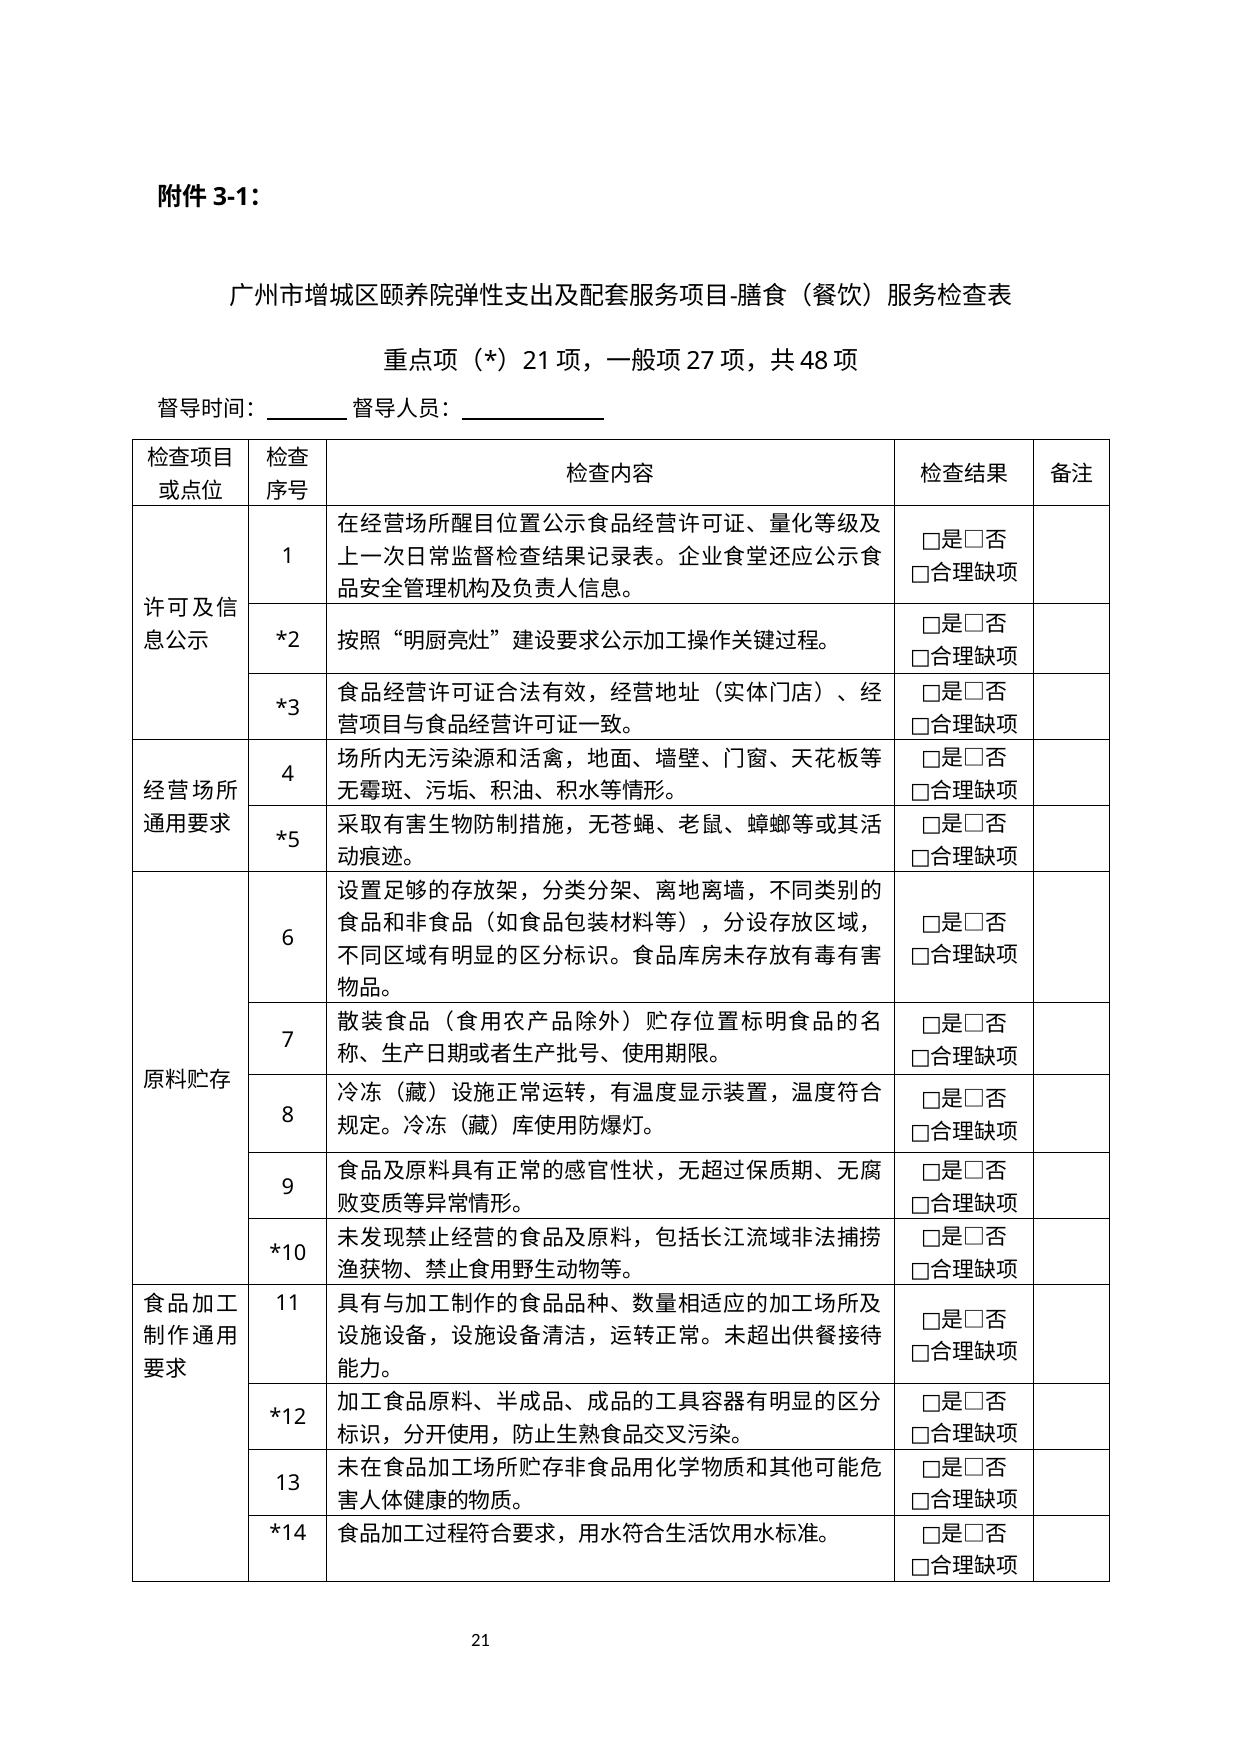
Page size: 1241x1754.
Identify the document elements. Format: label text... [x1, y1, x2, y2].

table_cell [1034, 506, 1109, 603]
text 督导时间： 督导人员： [158, 391, 1084, 424]
table_cell 未在食品加工场所贮存非食品用化学物质和其他可能危害人体健康的物质。 [327, 1450, 894, 1515]
table_cell □是□否 □合理缺项 [895, 1075, 1033, 1152]
table_header 检查序号 [249, 440, 326, 505]
table_header 检查结果 [895, 440, 1033, 505]
table_cell 原料贮存 [133, 872, 248, 1284]
table_cell □是□否 □合理缺项 [895, 1285, 1033, 1383]
table_cell 场所内无污染源和活禽，地面、墙壁、门窗、天花板等无霉斑、污垢、积油、积水等情形。 [327, 740, 894, 805]
table_cell 食品及原料具有正常的感官性状，无超过保质期、无腐败变质等异常情形。 [327, 1153, 894, 1218]
table_cell 采取有害生物防制措施，无苍蝇、老鼠、蟑螂等或其活动痕迹。 [327, 806, 894, 871]
table_cell [1034, 1516, 1109, 1581]
table_cell □是□否 □合理缺项 [895, 1516, 1033, 1581]
table_cell □是□否 □合理缺项 [895, 740, 1033, 805]
table_cell [1034, 1450, 1109, 1515]
table_cell [1034, 1003, 1109, 1074]
table_cell [1034, 1219, 1109, 1284]
table_cell 7 [249, 1003, 326, 1074]
table_cell 加工食品原料、半成品、成品的工具容器有明显的区分标识，分开使用，防止生熟食品交叉污染。 [327, 1384, 894, 1449]
table_cell □是□否 □合理缺项 [895, 674, 1033, 739]
table_cell 6 [249, 872, 326, 1002]
table_cell *3 [249, 674, 326, 739]
text 重点项（*）21项，一般项27项，共48项 [158, 326, 1084, 391]
table_cell [1034, 806, 1109, 871]
table_cell □是□否 □合理缺项 [895, 1153, 1033, 1218]
table_cell 1 [249, 506, 326, 603]
table_cell □是□否 □合理缺项 [895, 506, 1033, 603]
table_header 检查项目或点位 [133, 440, 248, 505]
table_cell 设置足够的存放架，分类分架、离地离墙，不同类别的食品和非食品（如食品包装材料等），分设存放区域，不同区域有明显的区分标识。食品库房未存放有毒有害物品。 [327, 872, 894, 1002]
table_cell □是□否 □合理缺项 [895, 604, 1033, 673]
table_cell [1034, 1285, 1109, 1383]
table_cell *12 [249, 1384, 326, 1449]
table_cell 许可及信息公示 [133, 506, 248, 739]
table_cell 9 [249, 1153, 326, 1218]
table_cell [1034, 1384, 1109, 1449]
table_cell 经营场所通用要求 [133, 740, 248, 871]
table_cell [1034, 1075, 1109, 1152]
table_cell *5 [249, 806, 326, 871]
table_cell □是□否 □合理缺项 [895, 1450, 1033, 1515]
table_cell 食品加工过程符合要求，用水符合生活饮用水标准。 [327, 1516, 894, 1581]
text 广州市增城区颐养院弹性支出及配套服务项目-膳食（餐饮）服务检查表 [158, 261, 1084, 326]
table_cell 在经营场所醒目位置公示食品经营许可证、量化等级及上一次日常监督检查结果记录表。企业食堂还应公示食品安全管理机构及负责人信息。 [327, 506, 894, 603]
table_cell □是□否 □合理缺项 [895, 806, 1033, 871]
table_cell 8 [249, 1075, 326, 1152]
table_cell [1034, 1153, 1109, 1218]
table_cell [1034, 674, 1109, 739]
table_cell [1034, 740, 1109, 805]
table_cell *2 [249, 604, 326, 673]
table_cell □是□否 □合理缺项 [895, 1384, 1033, 1449]
table_cell □是□否 □合理缺项 [895, 872, 1033, 1002]
table_header 备注 [1034, 440, 1109, 505]
table_cell [1034, 604, 1109, 673]
table_header 检查内容 [327, 440, 894, 505]
table_cell 13 [249, 1450, 326, 1515]
table_cell □是□否 □合理缺项 [895, 1003, 1033, 1074]
table_cell *10 [249, 1219, 326, 1284]
text 附件3-1： [158, 162, 1084, 227]
table_cell 散装食品（食用农产品除外）贮存位置标明食品的名称、生产日期或者生产批号、使用期限。 [327, 1003, 894, 1074]
table_cell 4 [249, 740, 326, 805]
table_cell 11 [249, 1285, 326, 1383]
table_cell □是□否 □合理缺项 [895, 1219, 1033, 1284]
table_cell 按照“明厨亮灶”建设要求公示加工操作关键过程。 [327, 604, 894, 673]
table_cell [1034, 872, 1109, 1002]
table_cell *14 [249, 1516, 326, 1581]
table_cell 具有与加工制作的食品品种、数量相适应的加工场所及设施设备，设施设备清洁，运转正常。未超出供餐接待能力。 [327, 1285, 894, 1383]
table_cell 食品经营许可证合法有效，经营地址（实体门店）、经营项目与食品经营许可证一致。 [327, 674, 894, 739]
table_cell 未发现禁止经营的食品及原料，包括长江流域非法捕捞渔获物、禁止食用野生动物等。 [327, 1219, 894, 1284]
table_cell 食品加工制作通用要求 [133, 1285, 248, 1581]
table_cell 冷冻（藏）设施正常运转，有温度显示装置，温度符合规定。冷冻（藏）库使用防爆灯。 [327, 1075, 894, 1152]
